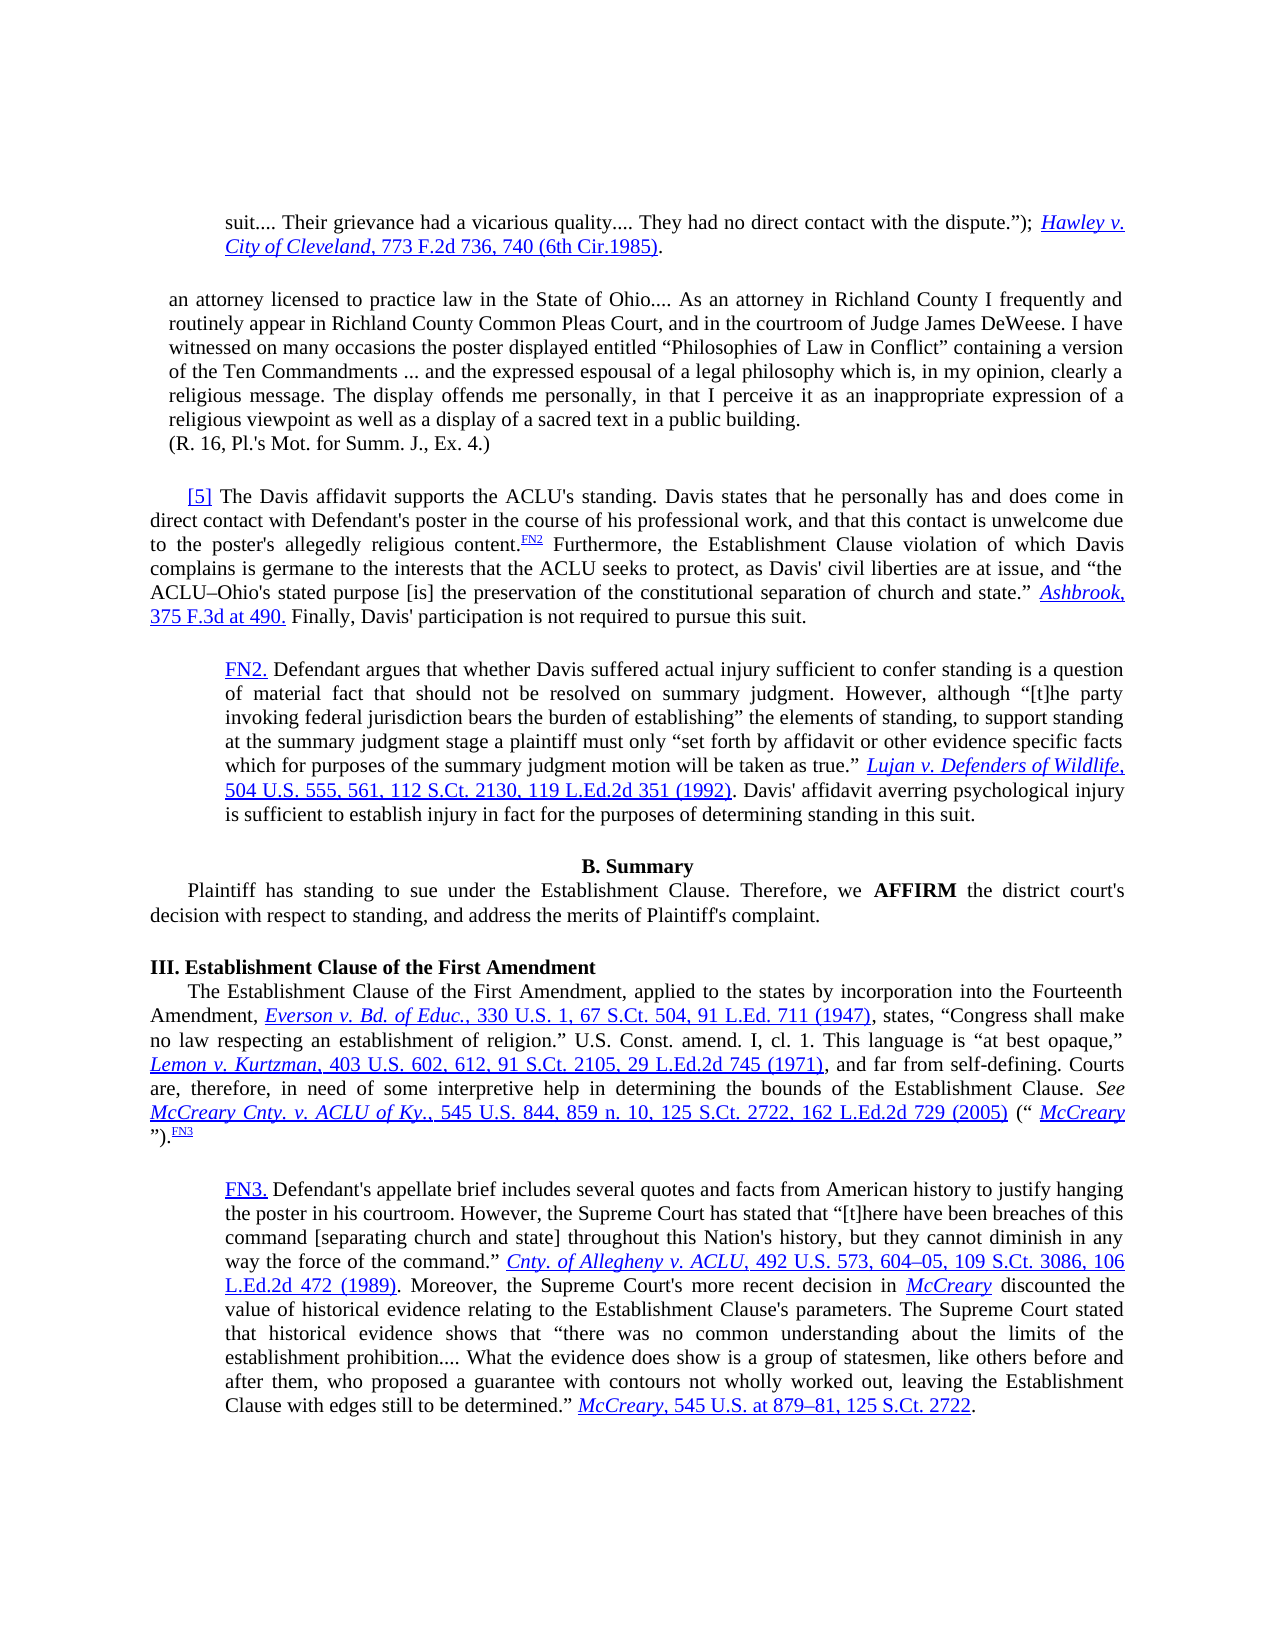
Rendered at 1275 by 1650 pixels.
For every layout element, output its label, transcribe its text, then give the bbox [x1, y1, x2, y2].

text B. Summary [150, 854, 1125, 878]
text FN3. Defendant's appellate brief includes several quotes and facts from American history to justify hanging the poster in his courtroom. However, the Supreme Court has stated that “[t]here have been breaches of this command [separating church and state] throughout this Nation's history, but they cannot diminish in any way the force of the command.” Cnty. of Allegheny v. ACLU, 492 U.S. 573, 604–05, 109 S.Ct. 3086, 106 L.Ed.2d 472 (1989). Moreover, the Supreme Court's more recent decision in McCreary discounted the value of historical evidence relating to the Establishment Clause's parameters. The Supreme Court stated that historical evidence shows that “there was no common understanding about the limits of the establishment prohibition.... What the evidence does show is a group of statesmen, like others before and after them, who proposed a guarantee with contours not wholly worked out, leaving the Establishment Clause with edges still to be determined.” McCreary, 545 U.S. at 879–81, 125 S.Ct. 2722. [225, 1177, 1125, 1417]
text an attorney licensed to practice law in the State of Ohio.... As an attorney in Richland County I frequently and routinely appear in Richland County Common Pleas Court, and in the courtroom of Judge James DeWeese. I have witnessed on many occasions the poster displayed entitled “Philosophies of Law in Conflict” containing a version of the Ten Commandments ... and the expressed espousal of a legal philosophy which is, in my opinion, clearly a religious message. The display offends me personally, in that I perceive it as an inappropriate expression of a religious viewpoint as well as a display of a sacred text in a public building. [169, 287, 1125, 431]
text FN2. Defendant argues that whether Davis suffered actual injury sufficient to confer standing is a question of material fact that should not be resolved on summary judgment. However, although “[t]he party invoking federal jurisdiction bears the burden of establishing” the elements of standing, to support standing at the summary judgment stage a plaintiff must only “set forth by affidavit or other evidence specific facts which for purposes of the summary judgment motion will be taken as true.” Lujan v. Defenders of Wildlife, 504 U.S. 555, 561, 112 S.Ct. 2130, 119 L.Ed.2d 351 (1992). Davis' affidavit averring psychological injury is sufficient to establish injury in fact for the purposes of determining standing in this suit. [225, 657, 1125, 826]
text Plaintiff has standing to sue under the Establishment Clause. Therefore, we AFFIRM the district court's decision with respect to standing, and address the merits of Plaintiff's complaint. [150, 878, 1125, 927]
text [5] The Davis affidavit supports the ACLU's standing. Davis states that he personally has and does come in direct contact with Defendant's poster in the course of his professional work, and that this contact is unwelcome due to the poster's allegedly religious content.FN2 Furthermore, the Establishment Clause violation of which Davis complains is germane to the interests that the ACLU seeks to protect, as Davis' civil liberties are at issue, and “the ACLU–Ohio's stated purpose [is] the preservation of the constitutional separation of church and state.” Ashbrook, 375 F.3d at 490. Finally, Davis' participation is not required to pursue this suit. [150, 484, 1125, 628]
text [225, 210, 1125, 258]
text III. Establishment Clause of the First Amendment [150, 955, 1125, 979]
text The Establishment Clause of the First Amendment, applied to the states by incorporation into the Fourteenth Amendment, Everson v. Bd. of Educ., 330 U.S. 1, 67 S.Ct. 504, 91 L.Ed. 711 (1947), states, “Congress shall make no law respecting an establishment of religion.” U.S. Const. amend. I, cl. 1. This language is “at best opaque,” Lemon v. Kurtzman, 403 U.S. 602, 612, 91 S.Ct. 2105, 29 L.Ed.2d 745 (1971), and far from self-defining. Courts are, therefore, in need of some interpretive help in determining the bounds of the Establishment Clause. See McCreary Cnty. v. ACLU of Ky., 545 U.S. 844, 859 n. 10, 125 S.Ct. 2722, 162 L.Ed.2d 729 (2005) (“ McCreary ”).FN3 [150, 979, 1125, 1148]
text (R. 16, Pl.'s Mot. for Summ. J., Ex. 4.) [169, 431, 1125, 455]
